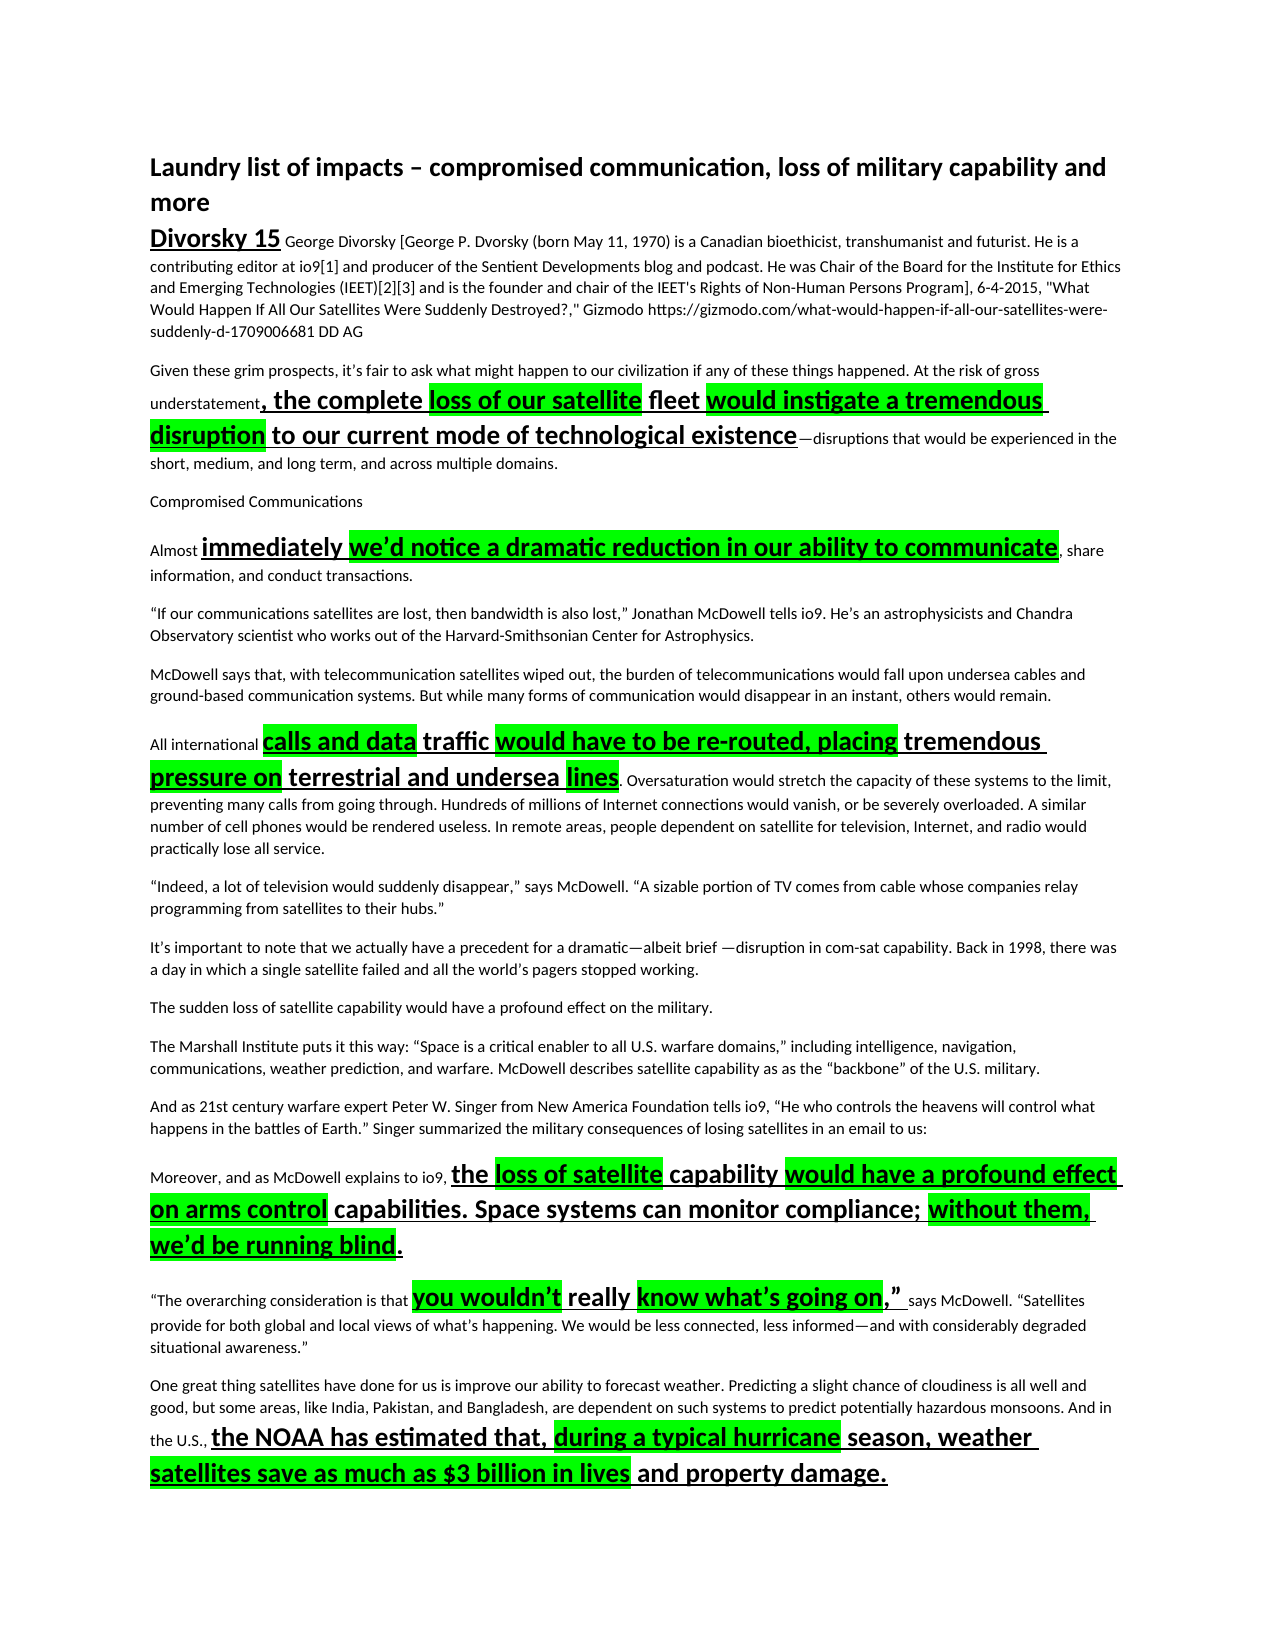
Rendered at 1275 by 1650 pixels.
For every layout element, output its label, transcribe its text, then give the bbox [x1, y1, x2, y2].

subtitle Laundry list of impacts – compromised communication, loss of military capability and more [150, 150, 1125, 219]
text And as 21st century warfare expert Peter W. Singer from New America Foundation tells io9, “He who controls the heavens will control what happens in the battles of Earth.” Singer summarized the military consequences of losing satellites in an email to us: [150, 1096, 1125, 1139]
text Moreover, and as McDowell explains to io9, the loss of satellite capability would have a profound effect on arms control capabilities. Space systems can monitor compliance; without them, we’d be running blind. [150, 1157, 1125, 1261]
text Almost immediately we’d notice a dramatic reduction in our ability to communicate, share information, and conduct transactions. [150, 530, 1125, 585]
text McDowell says that, with telecommunication satellites wiped out, the burden of telecommunications would fall upon undersea cables and ground-based communication systems. But while many forms of communication would disappear in an instant, others would remain. [150, 664, 1125, 706]
text One great thing satellites have done for us is improve our ability to forecast weather. Predicting a slight chance of cloudiness is all well and good, but some areas, like India, Pakistan, and Bangladesh, are dependent on such systems to predict potentially hazardous monsoons. And in the U.S., the NOAA has estimated that, during a typical hurricane season, weather satellites save as much as $3 billion in lives and property damage. [150, 1375, 1125, 1489]
text The sudden loss of satellite capability would have a profound effect on the military. [150, 997, 1125, 1018]
text “Indeed, a lot of television would suddenly disappear,” says McDowell. “A sizable portion of TV comes from cable whose companies relay programming from satellites to their hubs.” [150, 877, 1125, 919]
text Compromised Communications [150, 492, 1125, 512]
text Given these grim prospects, it’s fair to ask what might happen to our civilization if any of these things happened. At the risk of gross understatement, the complete loss of our satellite fleet would instigate a tremendous disruption to our current mode of technological existence—disruptions that would be experienced in the short, medium, and long term, and across multiple domains. [150, 360, 1125, 473]
text “If our communications satellites are lost, then bandwidth is also lost,” Jonathan McDowell tells io9. He’s an astrophysicists and Chandra Observatory scientist who works out of the Harvard-Smithsonian Center for Astrophysics. [150, 603, 1125, 646]
text Divorsky 15 George Divorsky [George P. Dvorsky (born May 11, 1970) is a Canadian bioethicist, transhumanist and futurist. He is a contributing editor at io9[1] and producer of the Sentient Developments blog and podcast. He was Chair of the Board for the Institute for Ethics and Emerging Technologies (IEET)[2][3] and is the founder and chair of the IEET's Rights of Non-Human Persons Program], 6-4-2015, "What Would Happen If All Our Satellites Were Suddenly Destroyed?," Gizmodo https://gizmodo.com/what-would-happen-if-all-our-satellites-were-suddenly-d-1709006681 DD AG [150, 221, 1125, 342]
text “The overarching consideration is that you wouldn’t really know what’s going on,” says McDowell. “Satellites provide for both global and local views of what’s happening. We would be less connected, less informed—and with considerably degraded situational awareness.” [150, 1280, 1125, 1357]
text The Marshall Institute puts it this way: “Space is a critical enabler to all U.S. warfare domains,” including intelligence, navigation, communications, weather prediction, and warfare. McDowell describes satellite capability as as the “backbone” of the U.S. military. [150, 1036, 1125, 1078]
text It’s important to note that we actually have a precedent for a dramatic—albeit brief —disruption in com-sat capability. Back in 1998, there was a day in which a single satellite failed and all the world’s pagers stopped working. [150, 937, 1125, 979]
text All international calls and data traffic would have to be re-routed, placing tremendous pressure on terrestrial and undersea lines. Oversaturation would stretch the capacity of these systems to the limit, preventing many calls from going through. Hundreds of millions of Internet connections would vanish, or be severely overloaded. A similar number of cell phones would be rendered useless. In remote areas, people dependent on satellite for television, Internet, and radio would practically lose all service. [150, 724, 1125, 858]
